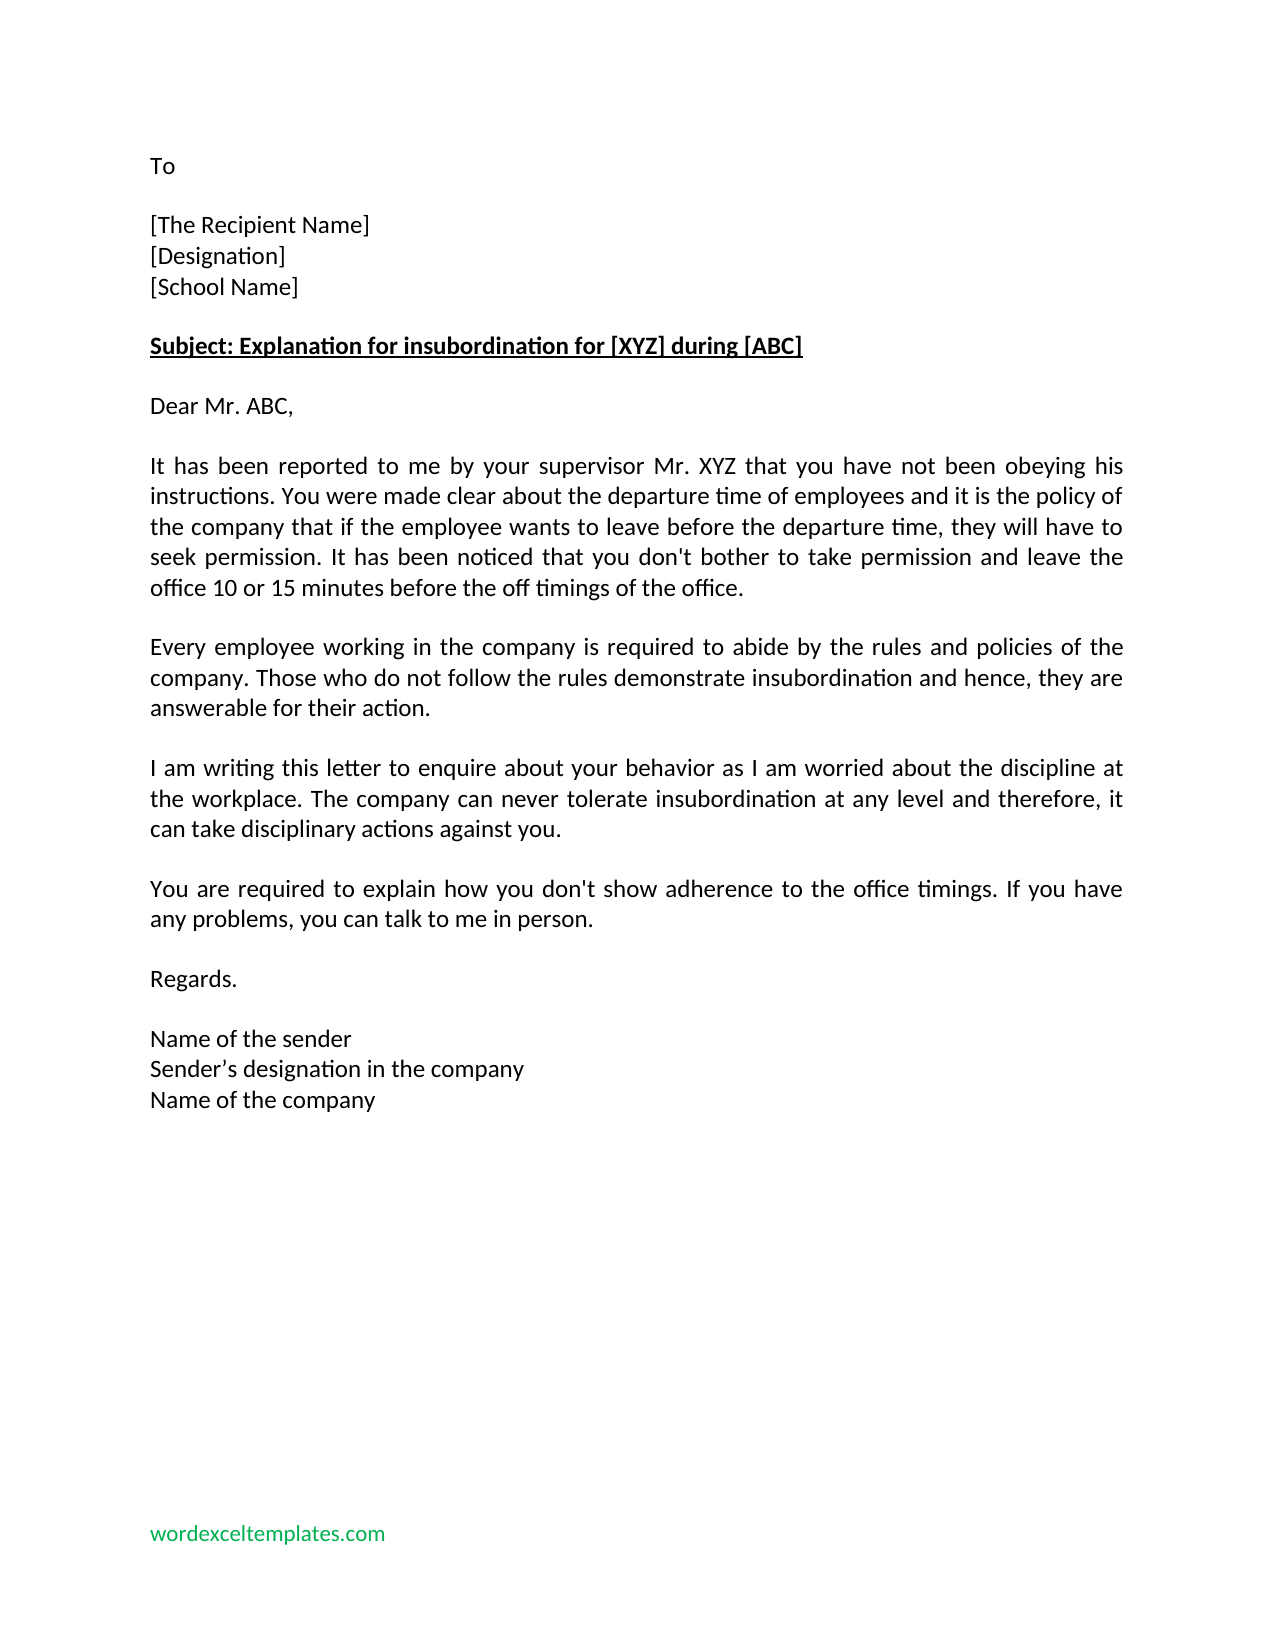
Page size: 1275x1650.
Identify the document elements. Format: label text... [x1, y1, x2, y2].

text Every employee working in the company is required to abide by the rules and policies of the company. Those who do not follow the rules demonstrate insubordination and hence, they are answerable for their action. [150, 632, 1125, 723]
text You are required to explain how you don't show adherence to the office timings. If you have any problems, you can talk to me in person. [150, 873, 1125, 934]
text Subject: Explanation for insubordination for [XYZ] during [ABC] [150, 330, 1125, 361]
text Name of the sender Sender’s designation in the company Name of the company [150, 1023, 1125, 1114]
text I am writing this letter to enquire about your behavior as I am worried about the discipline at the workplace. The company can never tolerate insubordination at any level and therefore, it can take disciplinary actions against you. [150, 752, 1125, 844]
text [The Recipient Name] [Designation] [School Name] [150, 210, 1125, 301]
text Dear Mr. ABC, [150, 390, 1125, 421]
text To [150, 150, 1125, 181]
text Regards. [150, 963, 1125, 994]
text It has been reported to me by your supervisor Mr. XYZ that you have not been obeying his instructions. You were made clear about the departure time of employees and it is the policy of the company that if the employee wants to leave before the departure time, they will have to seek permission. It has been noticed that you don't bother to take permission and leave the office 10 or 15 minutes before the off timings of the office. [150, 450, 1125, 602]
